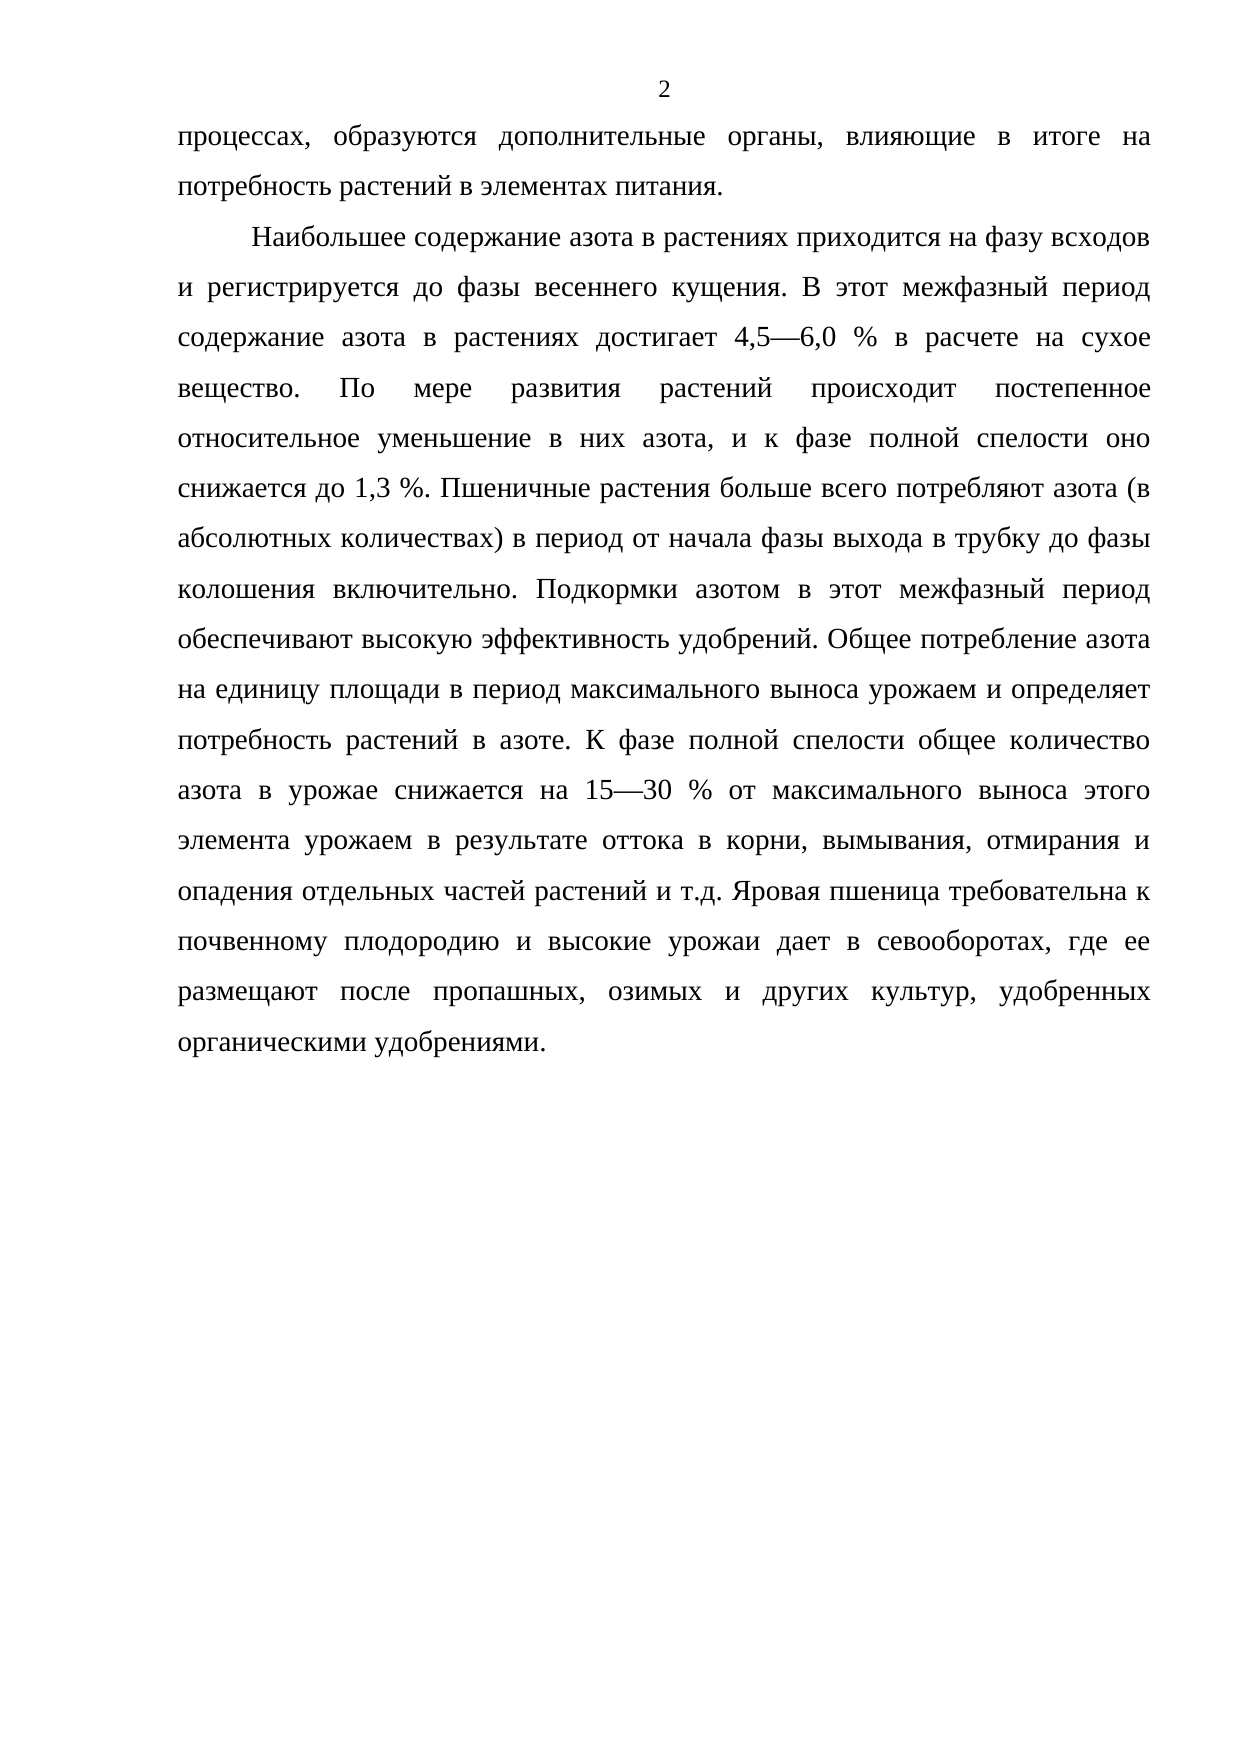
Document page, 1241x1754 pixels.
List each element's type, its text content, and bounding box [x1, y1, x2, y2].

text Наибольшее содержание азота в растениях приходится на фазу всходов и регистрируется до фазы весеннего кущения. В этот межфазный период содержание азота в растениях достигает 4,5—6,0 % в расчете на сухое вещество. По мере развития растений происходит постепенное относительное уменьшение в них азота, и к фазе полной спелости оно снижается до 1,3 %. Пшеничные растения больше всего потребляют азота (в абсолютных количествах) в период от начала фазы выхода в трубку до фазы колошения включительно. Подкормки азотом в этот межфазный период обеспечивают высокую эффективность удобрений. Общее потребление азота на единицу площади в период максимального выноса урожаем и определяет потребность растений в азоте. К фазе полной спелости общее количество азота в урожае снижается на 15—30 % от максимального выноса этого элемента урожаем в результате оттока в корни, вымывания, отмирания и опадения отдельных частей растений и т.д. Яровая пшеница требовательна к почвенному плодородию и высокие урожаи дает в севооборотах, где ее размещают после пропашных, озимых и других культур, удобренных органическими удобрениями. [177, 219, 1152, 1057]
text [177, 118, 1152, 202]
